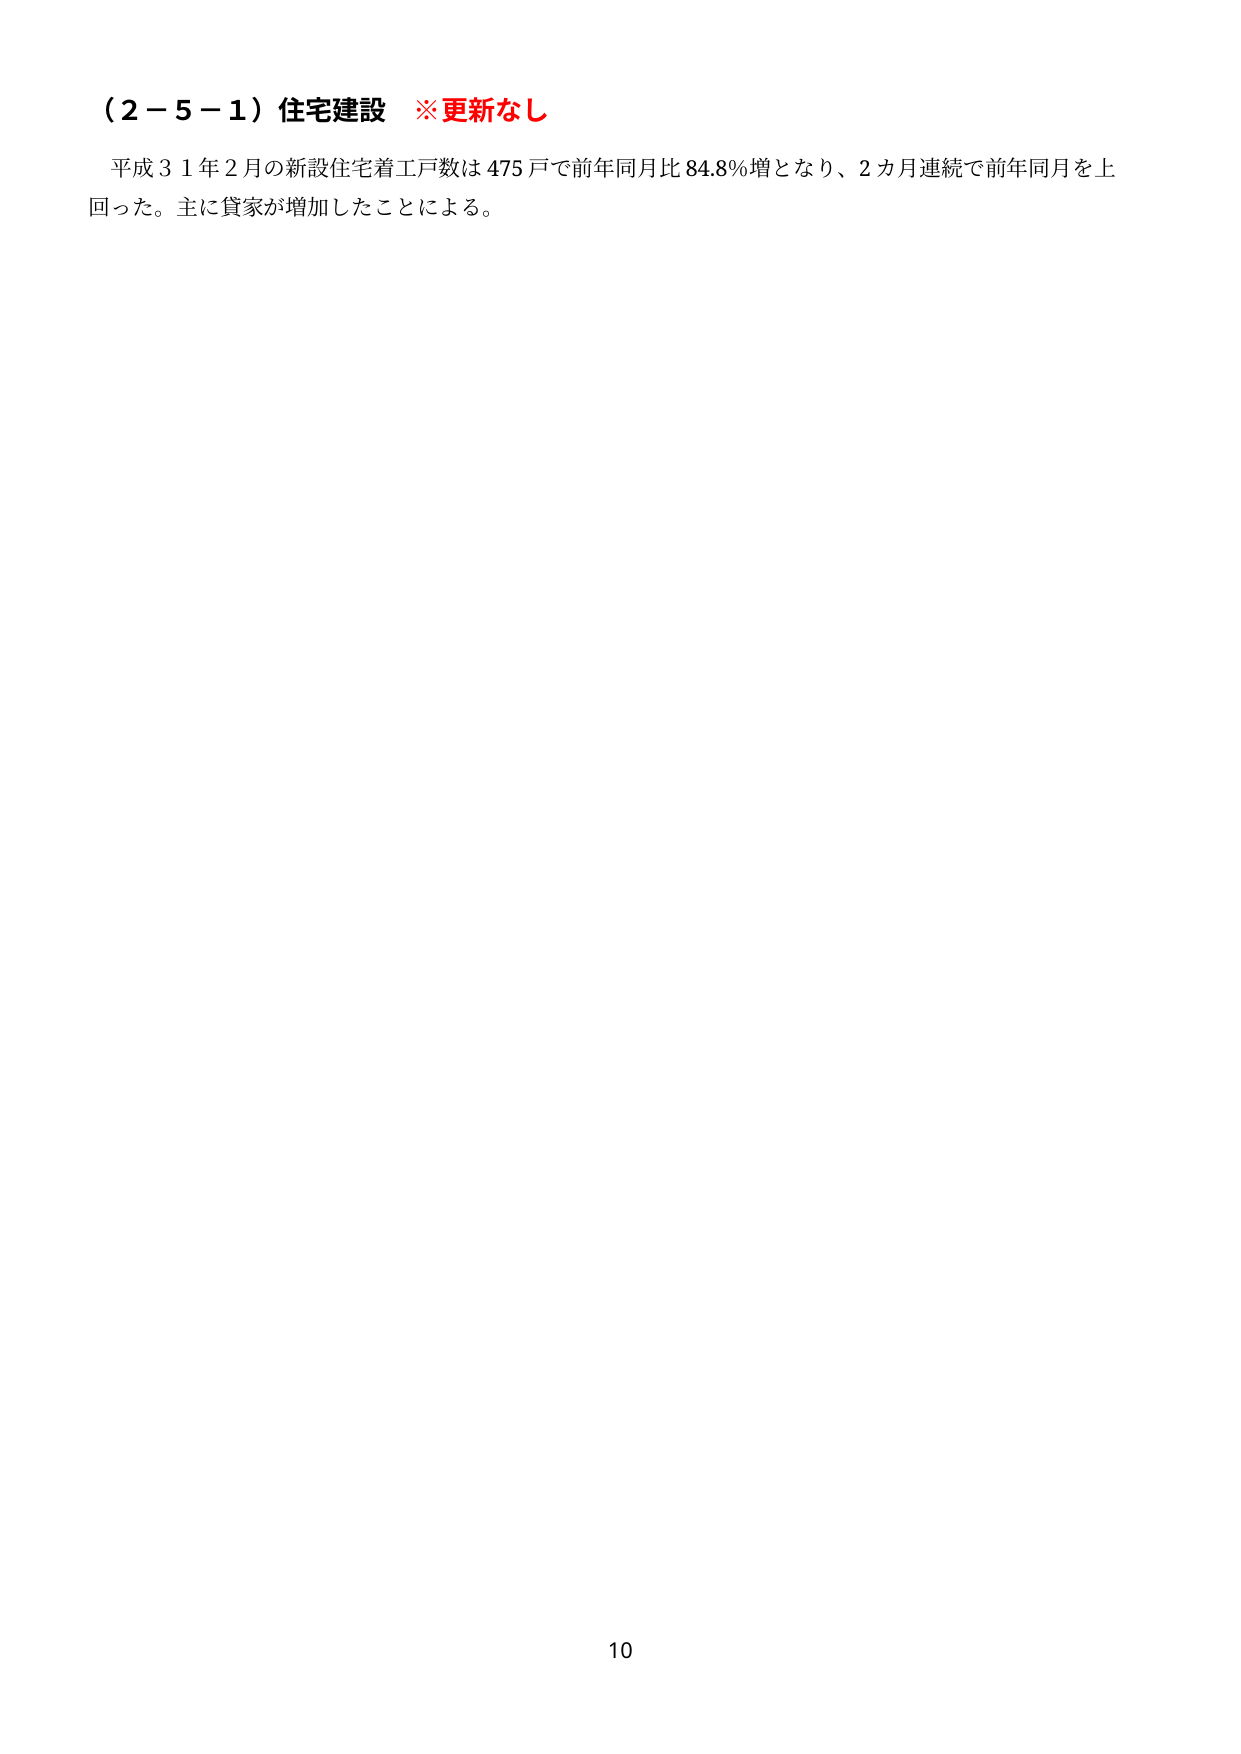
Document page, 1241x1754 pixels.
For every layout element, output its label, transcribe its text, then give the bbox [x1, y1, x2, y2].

text 平成３１年２月の新設住宅着工戸数は475戸で前年同月比84.8％増となり、2カ月連続で前年同月を上回った。主に貸家が増加したことによる。 [89, 148, 1152, 226]
text （２－５－１）住宅建設 ※更新なし [89, 70, 1152, 148]
